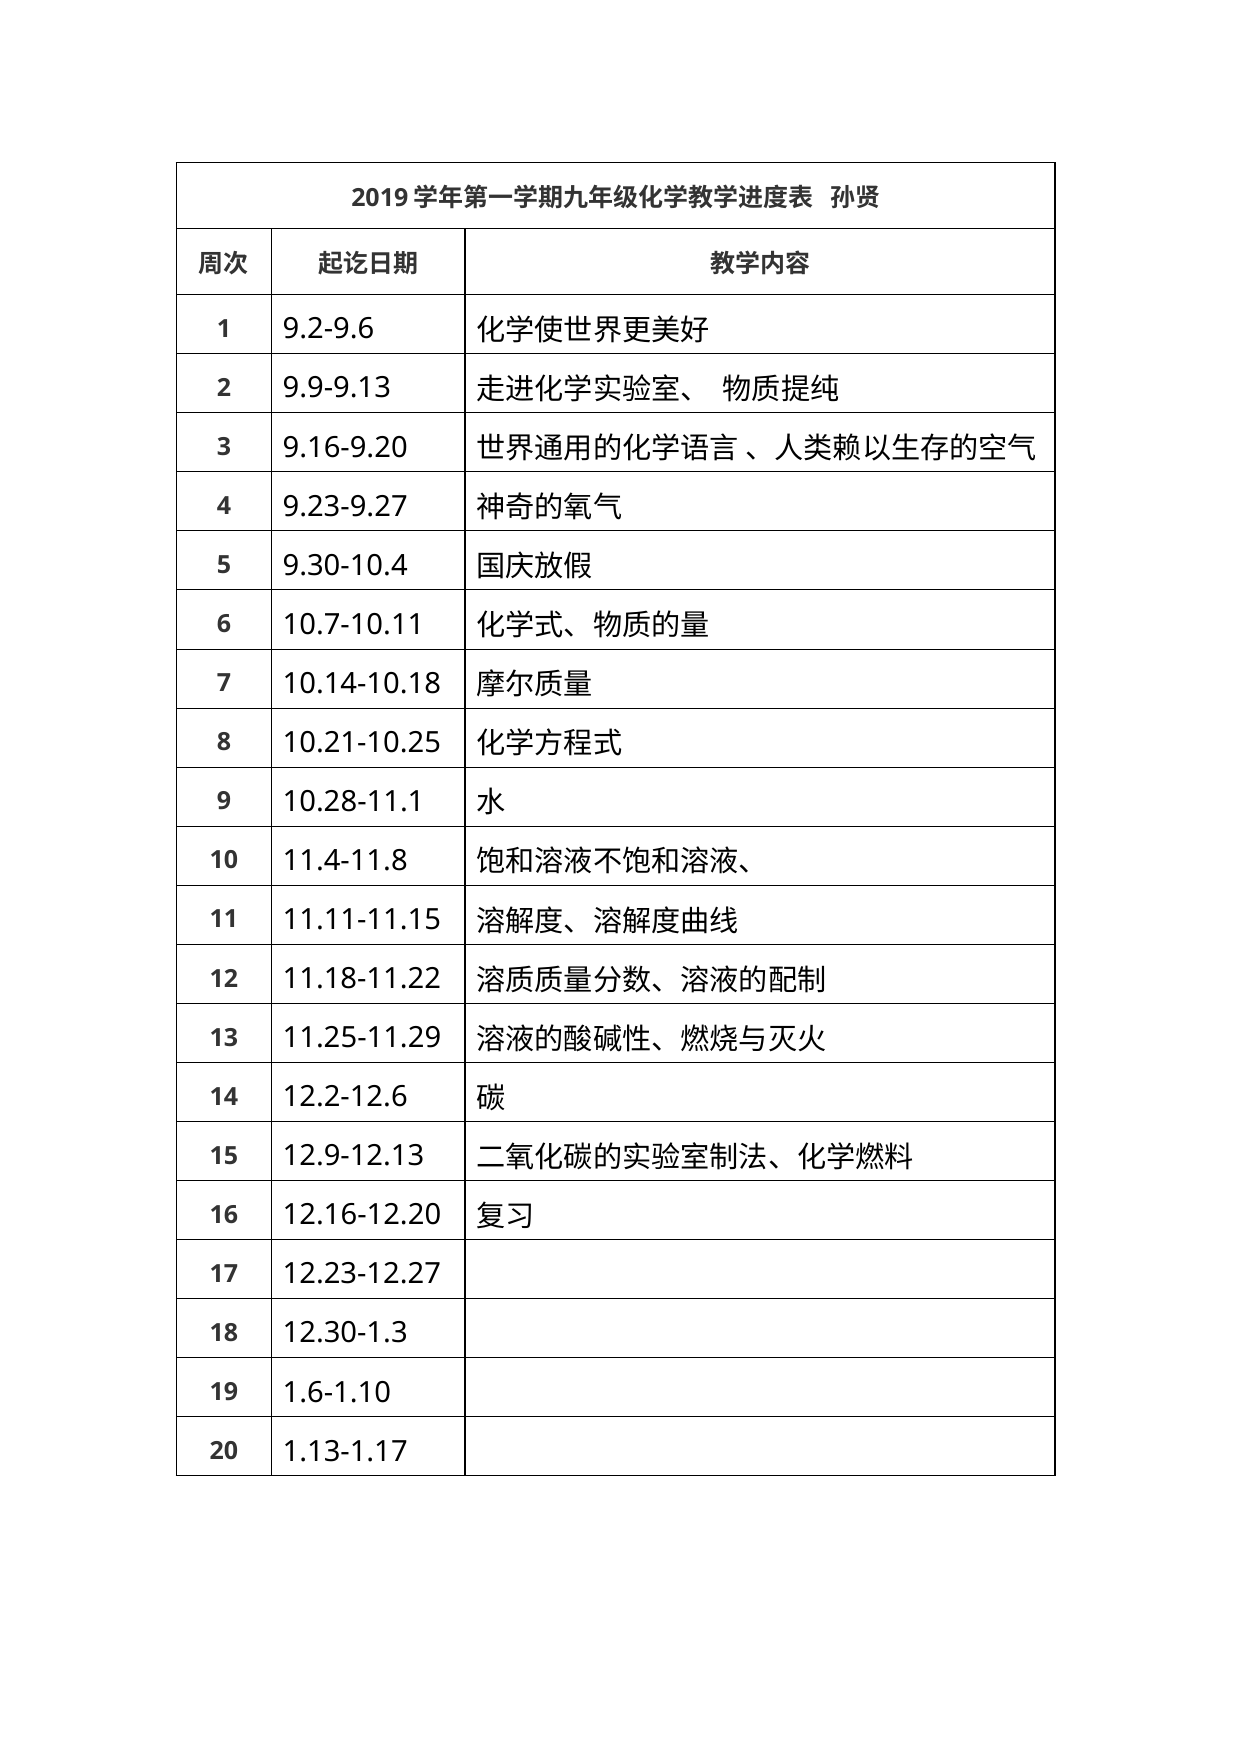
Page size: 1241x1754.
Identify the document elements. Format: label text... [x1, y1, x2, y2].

table_cell 周次 [177, 229, 271, 294]
table_cell 11 [177, 886, 271, 944]
table_cell 2 [177, 354, 271, 412]
table_cell 神奇的氧气 [466, 472, 1054, 530]
table_header 2019学年第一学期九年级化学教学进度表 孙贤 [177, 163, 1054, 228]
table_cell 3 [177, 413, 271, 471]
table_cell 9.2-9.6 [272, 295, 464, 353]
table_cell [466, 1240, 1054, 1298]
table_cell 9 [177, 768, 271, 826]
table_cell 11.11-11.15 [272, 886, 464, 944]
table_cell 溶液的酸碱性、燃烧与灭火 [466, 1004, 1054, 1062]
table_cell 10.21-10.25 [272, 709, 464, 767]
table_cell [466, 1358, 1054, 1416]
table_cell 复习 [466, 1181, 1054, 1239]
table_cell 13 [177, 1004, 271, 1062]
table_cell 7 [177, 650, 271, 707]
table_cell 世界通用的化学语言 、人类赖以生存的空气 [466, 413, 1054, 471]
table_cell 14 [177, 1063, 271, 1121]
table_cell 国庆放假 [466, 531, 1054, 589]
table_cell 1.13-1.17 [272, 1417, 464, 1475]
table_cell 水 [466, 768, 1054, 826]
table_cell 12.30-1.3 [272, 1299, 464, 1357]
table_cell 10.7-10.11 [272, 590, 464, 648]
table_cell 走进化学实验室、 物质提纯 [466, 354, 1054, 412]
table_cell 15 [177, 1122, 271, 1180]
table_cell 9.16-9.20 [272, 413, 464, 471]
table_cell 6 [177, 590, 271, 648]
table_cell 12.16-12.20 [272, 1181, 464, 1239]
table_cell 9.9-9.13 [272, 354, 464, 412]
table_cell 20 [177, 1417, 271, 1475]
table_cell 9.23-9.27 [272, 472, 464, 530]
table_cell 1.6-1.10 [272, 1358, 464, 1416]
table_cell 溶解度、溶解度曲线 [466, 886, 1054, 944]
table_cell 1 [177, 295, 271, 353]
table_cell 12.2-12.6 [272, 1063, 464, 1121]
table_cell 9.30-10.4 [272, 531, 464, 589]
table_cell 12.9-12.13 [272, 1122, 464, 1180]
table_cell 12.23-12.27 [272, 1240, 464, 1298]
table_cell 8 [177, 709, 271, 767]
table_cell 4 [177, 472, 271, 530]
table_cell 起讫日期 [272, 229, 464, 294]
table_cell 10.14-10.18 [272, 650, 464, 707]
table_cell 12 [177, 945, 271, 1003]
table_cell 19 [177, 1358, 271, 1416]
table_cell 二氧化碳的实验室制法、化学燃料 [466, 1122, 1054, 1180]
table_cell 化学方程式 [466, 709, 1054, 767]
table_cell 10.28-11.1 [272, 768, 464, 826]
table_cell 化学使世界更美好 [466, 295, 1054, 353]
table_cell 摩尔质量 [466, 650, 1054, 707]
table_cell 饱和溶液不饱和溶液、 [466, 827, 1054, 885]
table_cell [466, 1299, 1054, 1357]
table_cell [466, 1417, 1054, 1475]
table_cell 16 [177, 1181, 271, 1239]
table_cell 10 [177, 827, 271, 885]
table_cell 11.4-11.8 [272, 827, 464, 885]
table_cell 碳 [466, 1063, 1054, 1121]
table_cell 18 [177, 1299, 271, 1357]
table_cell 11.18-11.22 [272, 945, 464, 1003]
table_cell 17 [177, 1240, 271, 1298]
table_cell 教学内容 [466, 229, 1054, 294]
table_cell 11.25-11.29 [272, 1004, 464, 1062]
table_cell 溶质质量分数、溶液的配制 [466, 945, 1054, 1003]
table_cell 化学式、物质的量 [466, 590, 1054, 648]
table_cell 5 [177, 531, 271, 589]
